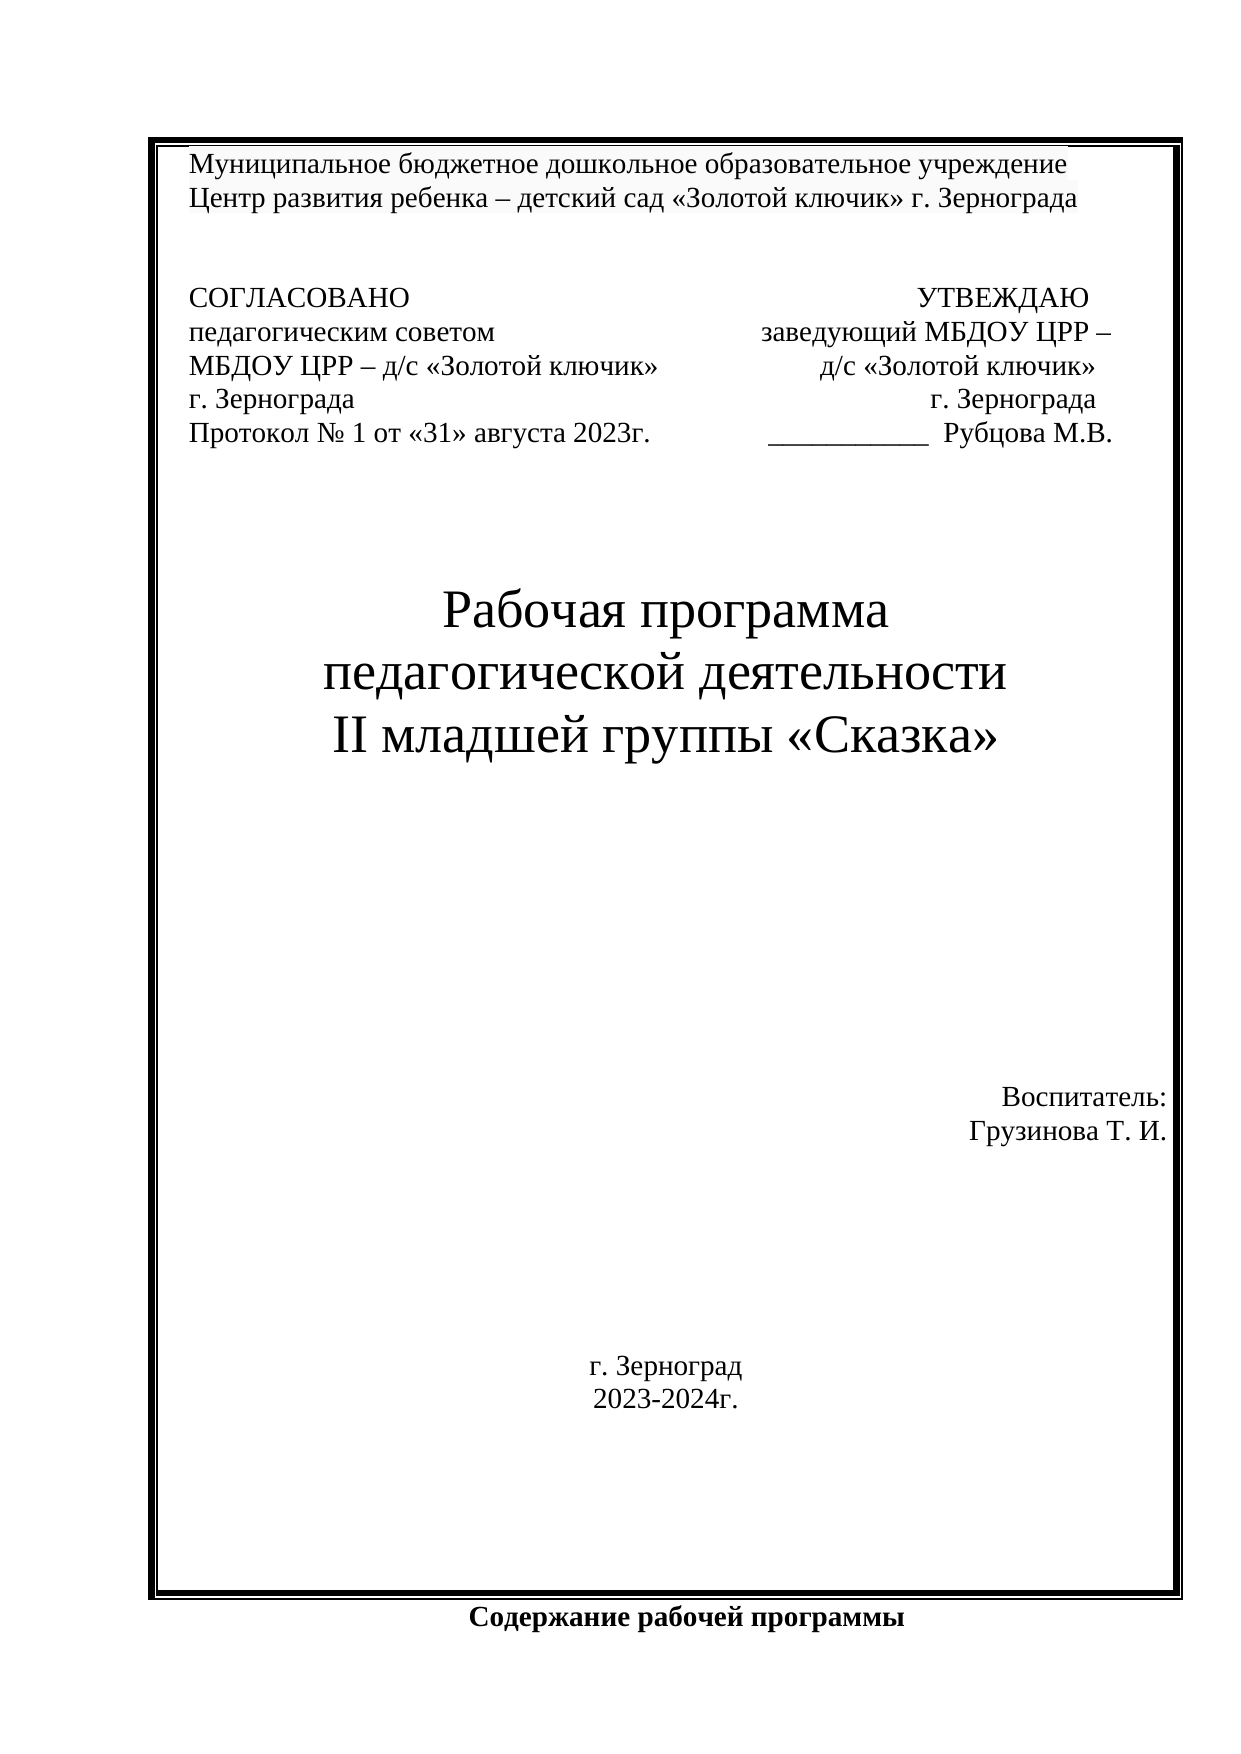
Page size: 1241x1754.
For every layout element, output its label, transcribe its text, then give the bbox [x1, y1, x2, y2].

table_header Муниципальное бюджетное дошкольное образовательное учреждение Центр развития ребенка – детский сад «Золотой ключик» г. Зернограда СОГЛАСОВАНО УТВЕЖДАЮ педагогическим советом заведующий МБДОУ ЦРР – МБДОУ ЦРР – д/с «Золотой ключик» д/с «Золотой ключик» г. Зернограда г. Зернограда Протокол № 1 от «31» августа 2023г. ___________ Рубцова М.В. Рабочая программа педагогической деятельности II младшей группы «Сказка» Воспитатель: Грузинова Т. И. г. Зерноград 2023-2024г. [158, 147, 1173, 1590]
text Содержание рабочей программы [177, 1599, 1196, 1633]
